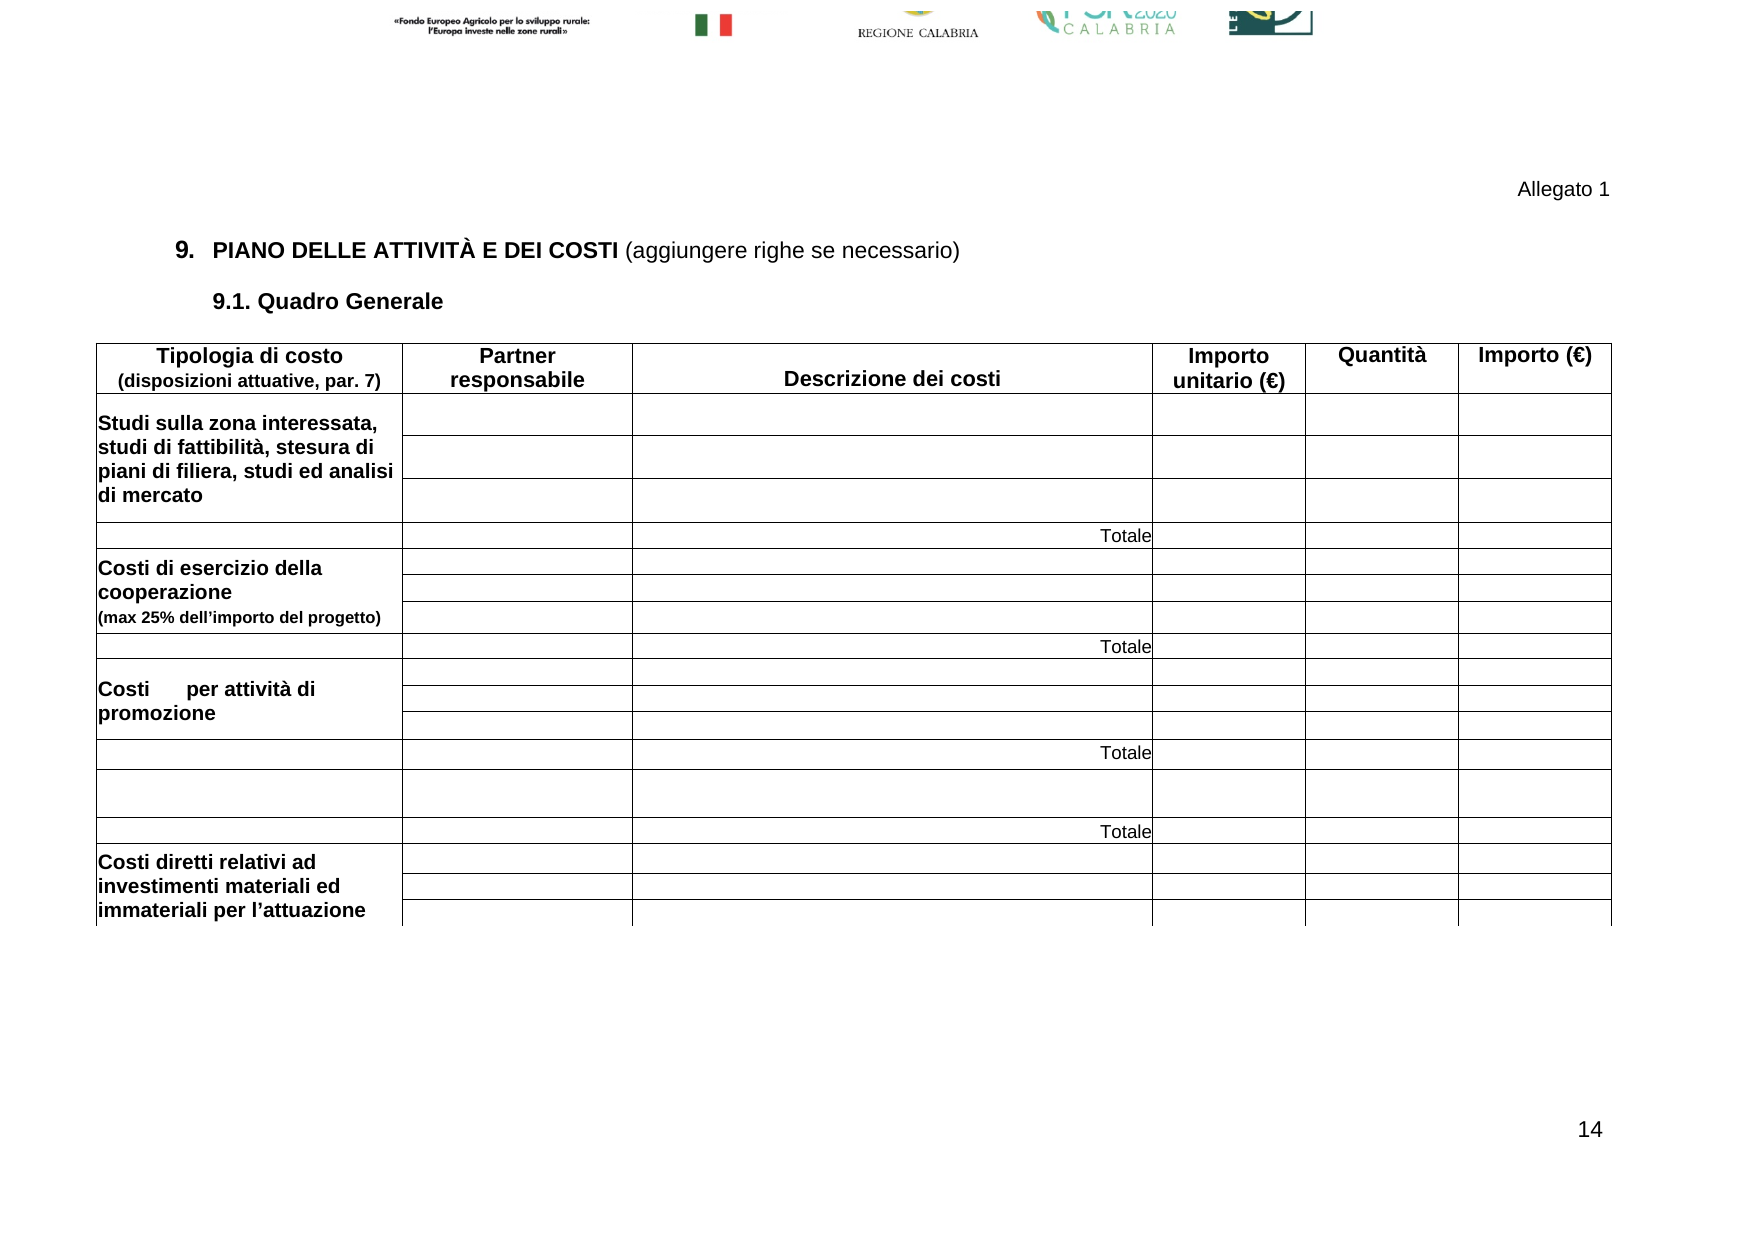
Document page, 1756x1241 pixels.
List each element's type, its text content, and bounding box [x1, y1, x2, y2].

table_cell [1459, 770, 1611, 817]
table_cell [1306, 844, 1458, 873]
table_cell [97, 634, 402, 658]
table_cell [1306, 818, 1458, 843]
table_cell [1306, 874, 1458, 899]
table_cell [1459, 740, 1611, 769]
table_cell [97, 818, 402, 843]
table_cell [1153, 686, 1305, 711]
table_cell [1306, 686, 1458, 711]
table_cell [1153, 479, 1305, 522]
table_cell [1459, 394, 1611, 434]
table_cell Costi per attività di promozione [97, 659, 402, 739]
table_cell [1459, 602, 1611, 632]
picture [351, 11, 1356, 71]
table_cell [1306, 602, 1458, 632]
table_cell Costi diretti relativi ad investimenti materiali ed immateriali per l’attuazione [97, 844, 402, 926]
table_cell [1459, 818, 1611, 843]
table_cell [403, 740, 632, 769]
table_cell [1153, 712, 1305, 739]
table_cell [1459, 549, 1611, 574]
table_header Tipologia di costo (disposizioni attuative, par. 7) [97, 344, 402, 393]
table_cell [1306, 575, 1458, 601]
table_cell [1459, 575, 1611, 601]
table_cell [1459, 436, 1611, 478]
table_cell [1306, 634, 1458, 658]
table_cell Costi di esercizio della cooperazione (max 25% dell’importo del progetto) [97, 549, 402, 632]
table_cell [1459, 634, 1611, 658]
table_cell [403, 479, 632, 522]
table_cell [1306, 770, 1458, 817]
table_cell [633, 712, 1152, 739]
table_cell [403, 659, 632, 685]
table_cell [403, 549, 632, 574]
table_cell [403, 770, 632, 817]
table_cell [403, 686, 632, 711]
table_cell [1459, 686, 1611, 711]
table_header Partner responsabile [403, 344, 632, 393]
table_cell [633, 686, 1152, 711]
table_cell [633, 844, 1152, 873]
table_cell [1306, 436, 1458, 478]
table_cell [1153, 394, 1305, 434]
table_cell [633, 659, 1152, 685]
table_cell [1153, 602, 1305, 632]
table_cell [1153, 844, 1305, 873]
table_header Quantità [1306, 344, 1458, 393]
table_cell [1306, 659, 1458, 685]
table_cell [403, 575, 632, 601]
table_cell [1306, 523, 1458, 548]
table_cell [403, 436, 632, 478]
table_cell [97, 740, 402, 769]
table_cell [403, 874, 632, 899]
table_cell [1153, 818, 1305, 843]
table_cell [1306, 740, 1458, 769]
table_cell [1153, 874, 1305, 899]
table_cell [97, 523, 402, 548]
table_cell [1459, 874, 1611, 899]
list PIANO DELLE ATTIVITÀ E DEI COSTI (aggiungere righe se necessario) [175, 235, 1624, 264]
table_cell [633, 394, 1152, 434]
table_cell [403, 844, 632, 873]
table_cell [1306, 394, 1458, 434]
table_cell [1153, 770, 1305, 817]
table_cell Totale [633, 634, 1152, 658]
table_cell [1459, 479, 1611, 522]
table_cell [633, 436, 1152, 478]
table_cell Totale [633, 523, 1152, 548]
table_cell [633, 575, 1152, 601]
table_cell [1459, 844, 1611, 873]
table_cell [633, 770, 1152, 817]
table_cell [1153, 900, 1305, 926]
table_cell [1459, 712, 1611, 739]
table_cell [1306, 900, 1458, 926]
table_cell Totale [633, 818, 1152, 843]
table_cell Totale [633, 740, 1152, 769]
table_header Descrizione dei costi [633, 344, 1152, 393]
table_cell [1306, 712, 1458, 739]
table_cell [403, 818, 632, 843]
table_cell [1153, 523, 1305, 548]
table_cell [403, 602, 632, 632]
table_cell [633, 549, 1152, 574]
table_cell [1459, 659, 1611, 685]
table_header Importo unitario (€) [1153, 344, 1305, 393]
table_cell [1153, 659, 1305, 685]
table_cell [633, 479, 1152, 522]
table_cell [97, 770, 402, 817]
table_cell [403, 394, 632, 434]
table_cell [633, 900, 1152, 926]
table_cell [1153, 740, 1305, 769]
list Quadro Generale [212, 288, 1624, 314]
table_cell [1459, 523, 1611, 548]
table_cell [1459, 900, 1611, 926]
table_cell [1153, 549, 1305, 574]
table_cell [1306, 479, 1458, 522]
table_cell [633, 874, 1152, 899]
table_cell [403, 523, 632, 548]
table_cell Studi sulla zona interessata, studi di fattibilità, stesura di piani di filiera, studi ed analisi di mercato [97, 394, 402, 522]
table_cell [1153, 634, 1305, 658]
table_cell [403, 900, 632, 926]
table_header Importo (€) [1459, 344, 1611, 393]
table_cell [633, 602, 1152, 632]
table_cell [1153, 436, 1305, 478]
table_cell [1306, 549, 1458, 574]
table_cell [403, 634, 632, 658]
table_cell [1153, 575, 1305, 601]
table_cell [403, 712, 632, 739]
